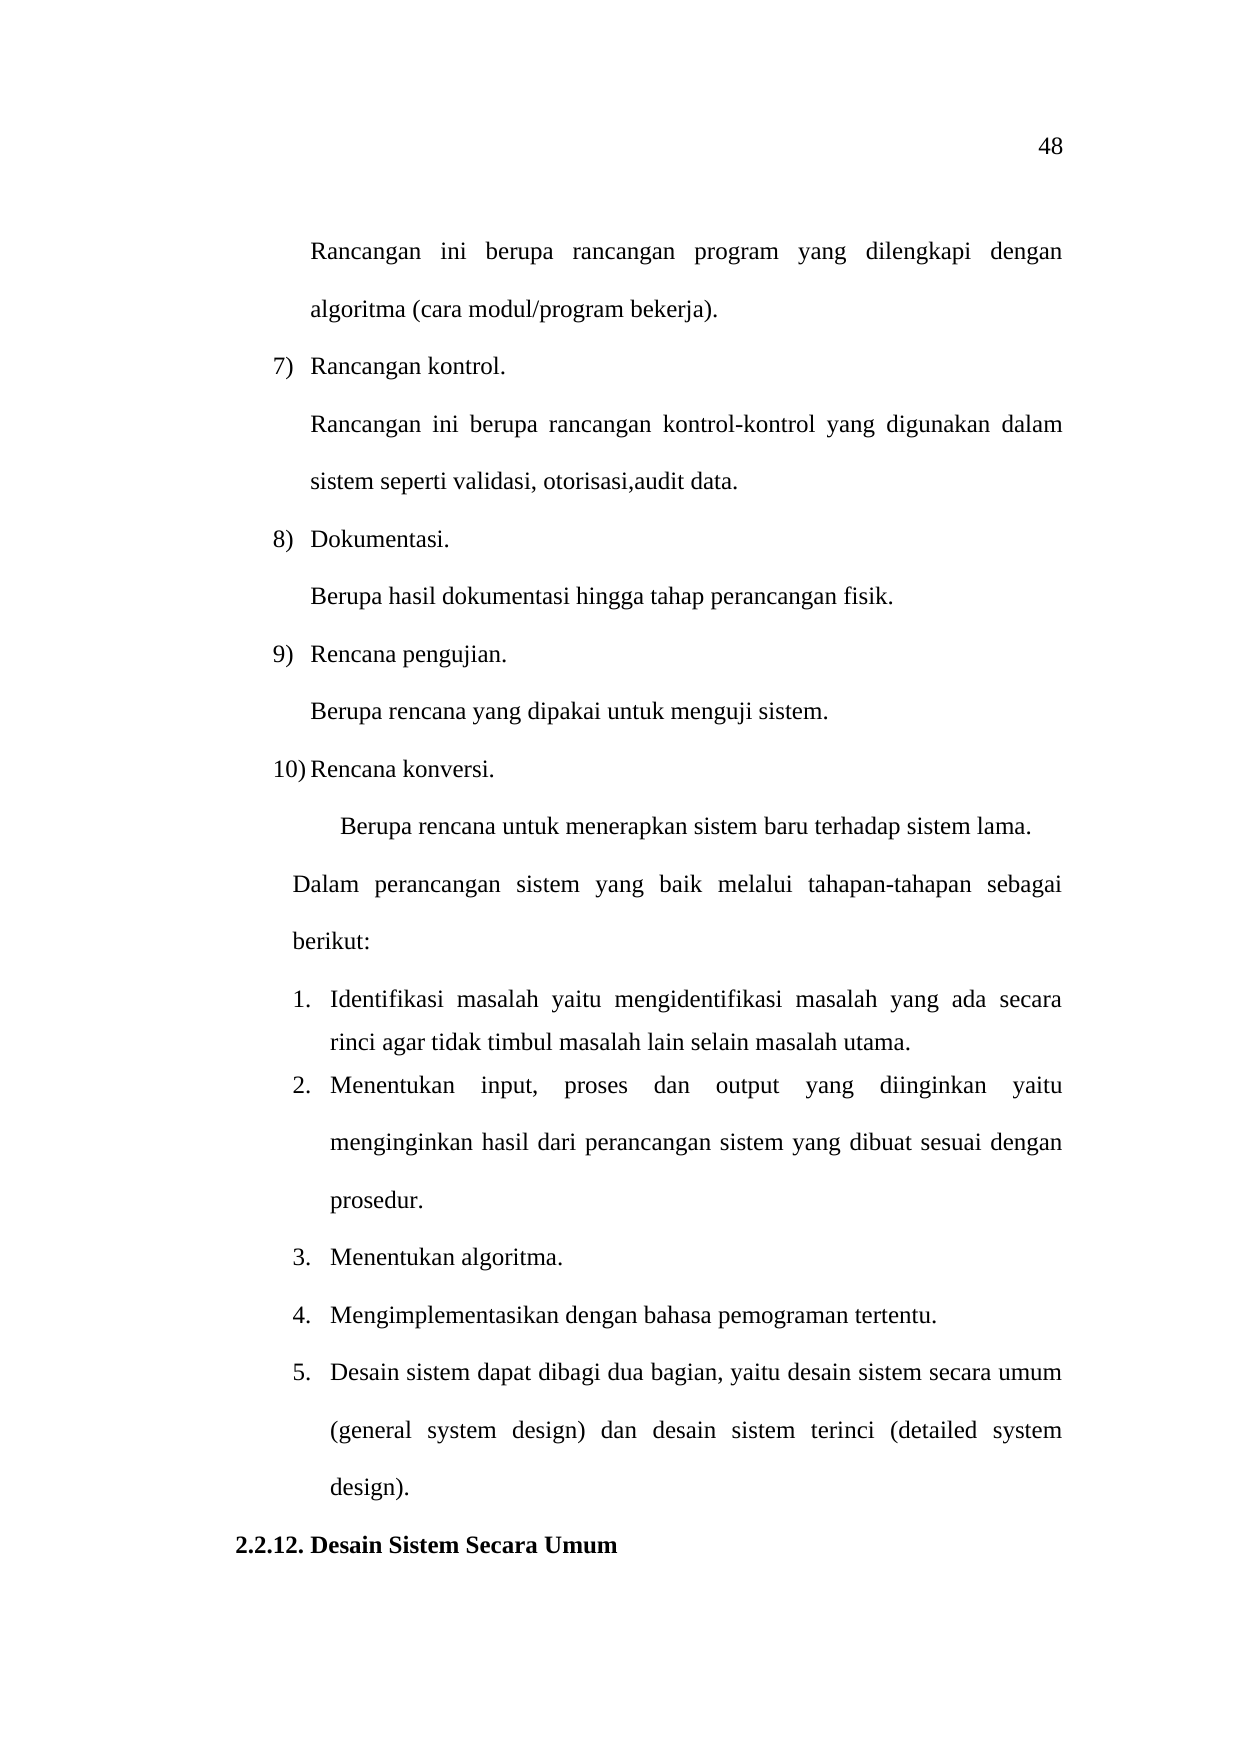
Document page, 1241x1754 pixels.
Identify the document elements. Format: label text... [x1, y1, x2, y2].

list Rencana konversi. [273, 754, 1063, 782]
text Berupa rencana untuk menerapkan sistem baru terhadap sistem lama. [310, 811, 1063, 840]
list Desain sistem dapat dibagi dua bagian, yaitu desain sistem secara umum (general system design) dan desain sistem terinci (detailed system design). [292, 1357, 1063, 1501]
list Rencana pengujian. [273, 639, 1063, 667]
text Dalam perancangan sistem yang baik melalui tahapan-tahapan sebagai berikut: [292, 869, 1063, 955]
text Berupa rencana yang dipakai untuk menguji sistem. [310, 696, 1063, 725]
list Menentukan algoritma. [292, 1242, 1063, 1271]
list Mengimplementasikan dengan bahasa pemograman tertentu. [292, 1300, 1063, 1329]
list Desain Sistem Secara Umum [235, 1530, 1063, 1559]
text Berupa hasil dokumentasi hingga tahap perancangan fisik. [310, 581, 1063, 610]
list Rancangan kontrol. [273, 351, 1063, 380]
text Rancangan ini berupa rancangan kontrol-kontrol yang digunakan dalam sistem seperti validasi, otorisasi,audit data. [310, 409, 1063, 495]
text Rancangan ini berupa rancangan program yang dilengkapi dengan algoritma (cara modul/program bekerja). [310, 236, 1063, 322]
list Menentukan input, proses dan output yang diinginkan yaitu menginginkan hasil dari perancangan sistem yang dibuat sesuai dengan prosedur. [292, 1070, 1063, 1214]
list Dokumentasi. [273, 524, 1063, 552]
list Identifikasi masalah yaitu mengidentifikasi masalah yang ada secara rinci agar tidak timbul masalah lain selain masalah utama. [292, 984, 1063, 1056]
